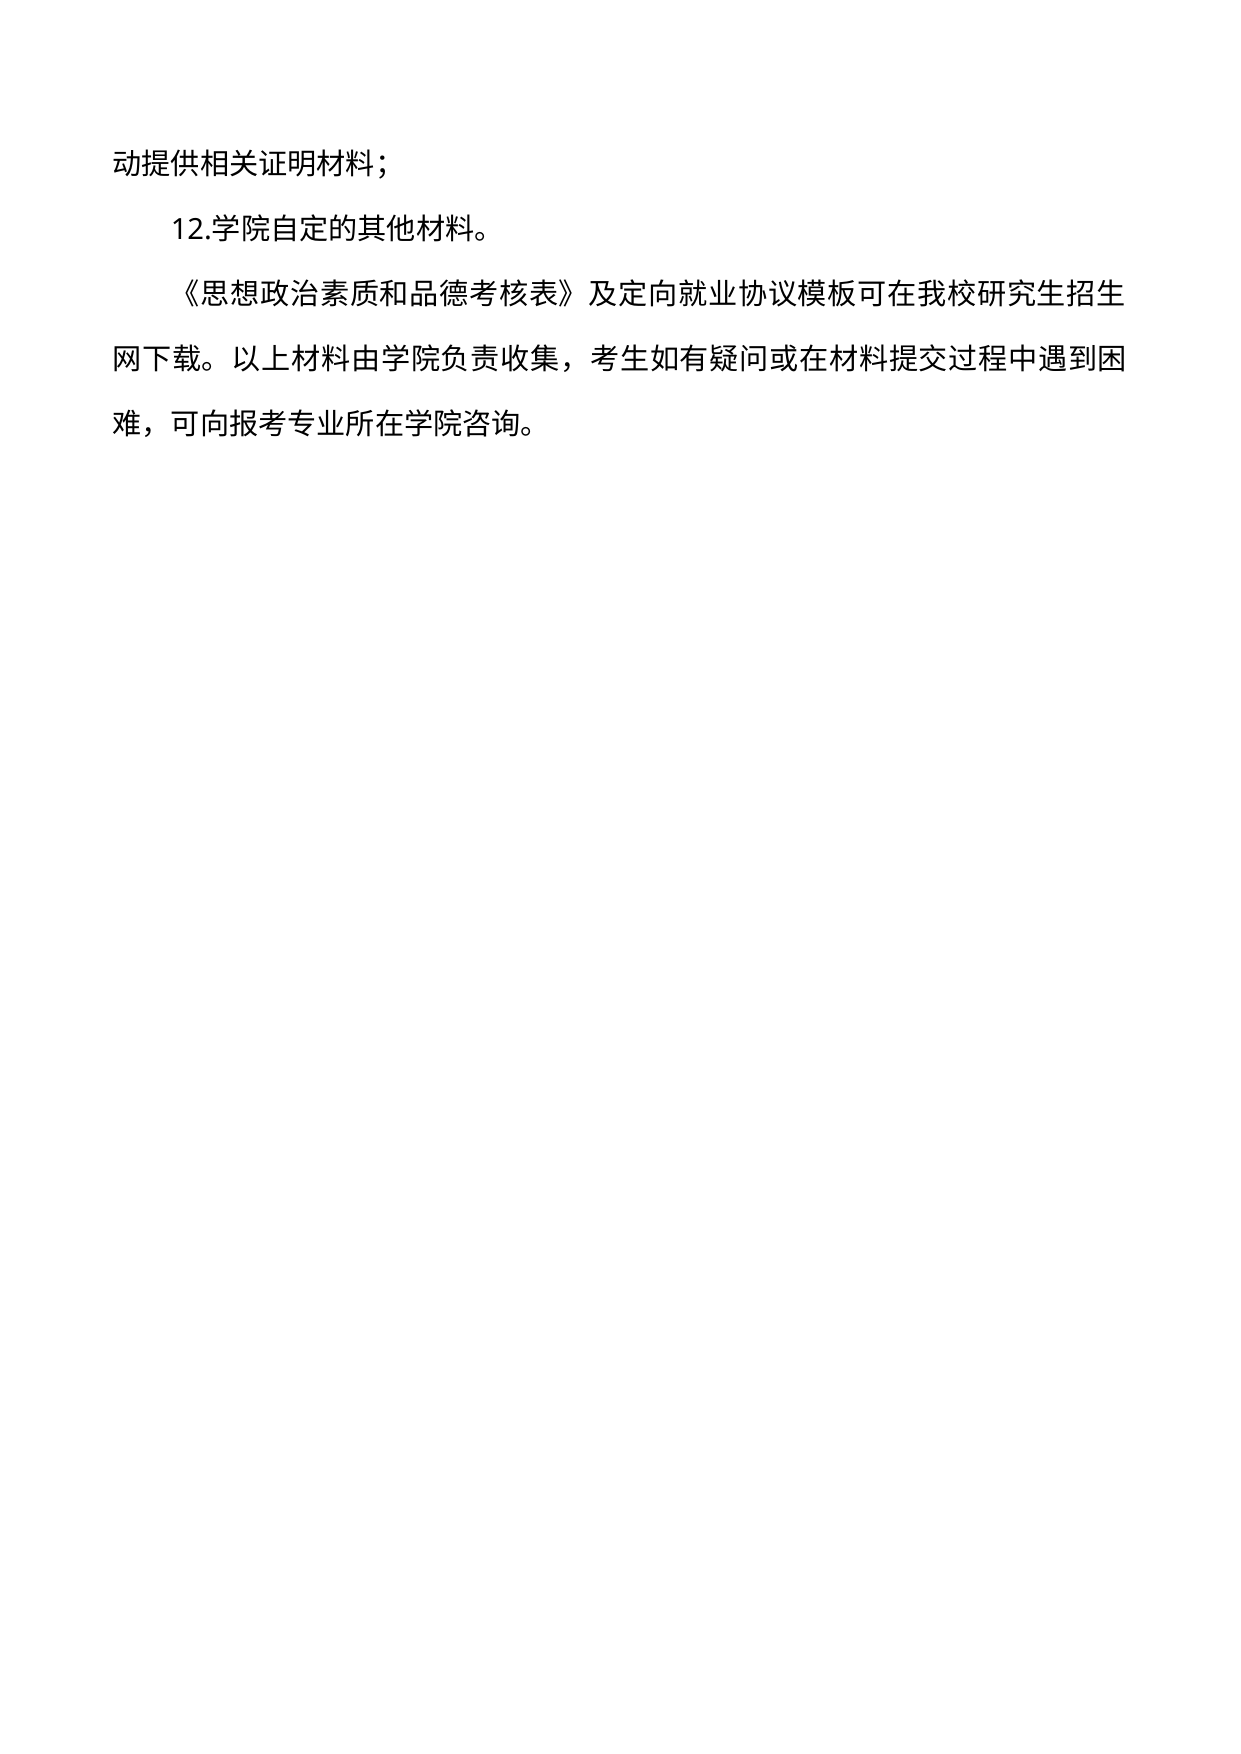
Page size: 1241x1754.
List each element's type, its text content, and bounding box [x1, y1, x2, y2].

text 12.学院自定的其他材料。 [112, 194, 1128, 259]
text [112, 129, 1128, 194]
text 《思想政治素质和品德考核表》及定向就业协议模板可在我校研究生招生网下载。以上材料由学院负责收集，考生如有疑问或在材料提交过程中遇到困难，可向报考专业所在学院咨询。 [112, 259, 1128, 454]
